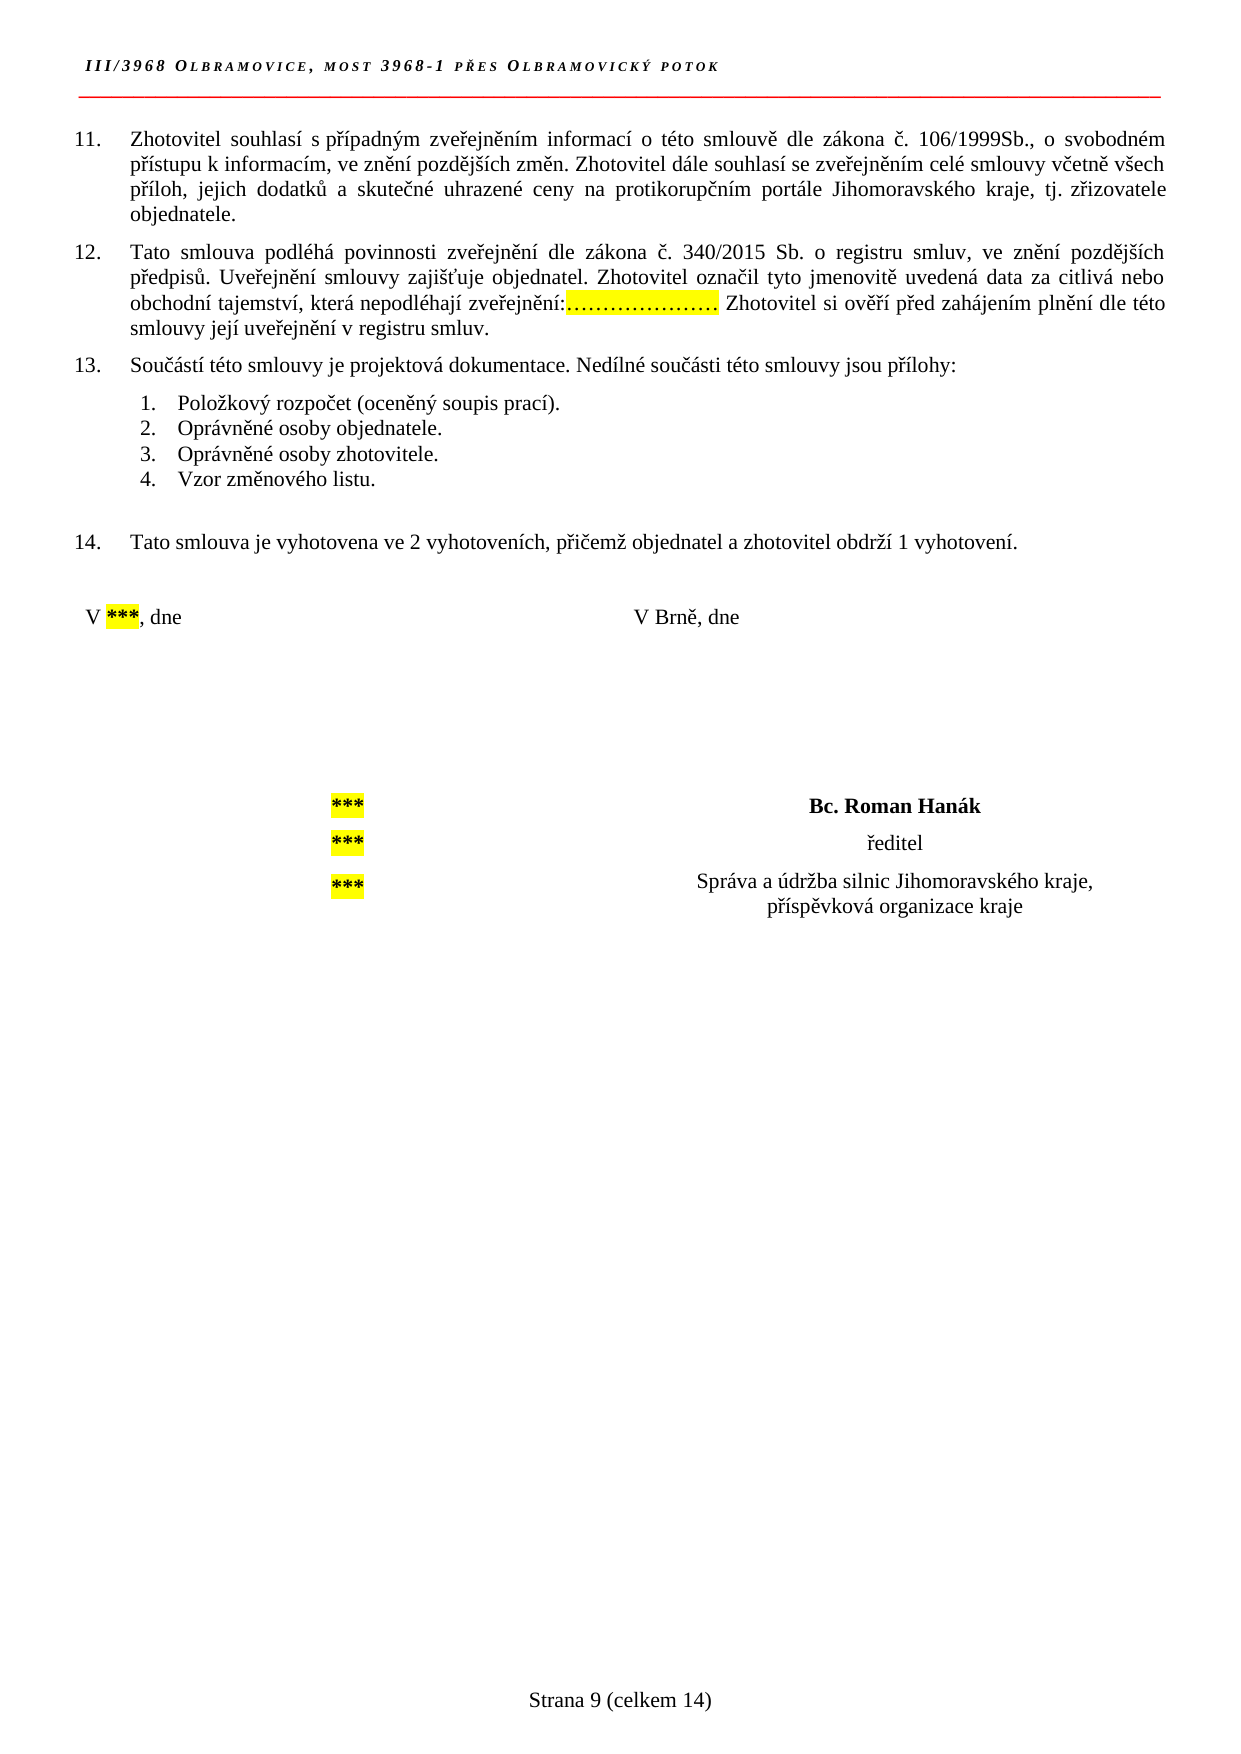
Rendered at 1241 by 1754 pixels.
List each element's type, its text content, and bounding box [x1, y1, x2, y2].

table_cell Správa a údržba silnic Jihomoravského kraje, příspěvková organizace kraje [621, 868, 1169, 918]
list Oprávněné osoby zhotovitele. [140, 441, 1166, 466]
list Tato smlouva je vyhotovena ve 2 vyhotoveních, přičemž objednatel a zhotovitel obdrží 1 vyhotovení. [74, 529, 1166, 554]
list Součástí této smlouvy je projektová dokumentace. Nedílné součásti této smlouvy jsou přílohy: [74, 352, 1166, 378]
list Zhotovitel souhlasí s případným zveřejněním informací o této smlouvě dle zákona č. 106/1999Sb., o svobodném přístupu k informacím, ve znění pozdějších změn. Zhotovitel dále souhlasí se zveřejněním celé smlouvy včetně všech příloh, jejich dodatků a skutečné uhrazené ceny na protikorupčním portále Jihomoravského kraje, tj. zřizovatele objednatele. [74, 126, 1166, 227]
list Tato smlouva podléhá povinnosti zveřejnění dle zákona č. 340/2015 Sb. o registru smluv, ve znění pozdějších předpisů. Uveřejnění smlouvy zajišťuje objednatel. Zhotovitel označil tyto jmenovitě uvedená data za citlivá nebo obchodní tajemství, která nepodléhají zveřejnění:………………… Zhotovitel si ověří před zahájením plnění dle této smlouvy její uveřejnění v registru smluv. [74, 239, 1166, 340]
table_header V ***, dne [74, 566, 622, 793]
table_cell *** [74, 830, 621, 868]
list Položkový rozpočet (oceněný soupis prací). [140, 390, 1166, 415]
table_header V Brně, dne [622, 566, 1170, 793]
list Oprávněné osoby objednatele. [140, 415, 1166, 441]
table_cell *** [74, 793, 621, 830]
table_cell ředitel [621, 830, 1169, 868]
table_cell Bc. Roman Hanák [621, 793, 1169, 830]
list Vzor změnového listu. [140, 466, 1166, 491]
table_cell *** [74, 868, 621, 918]
